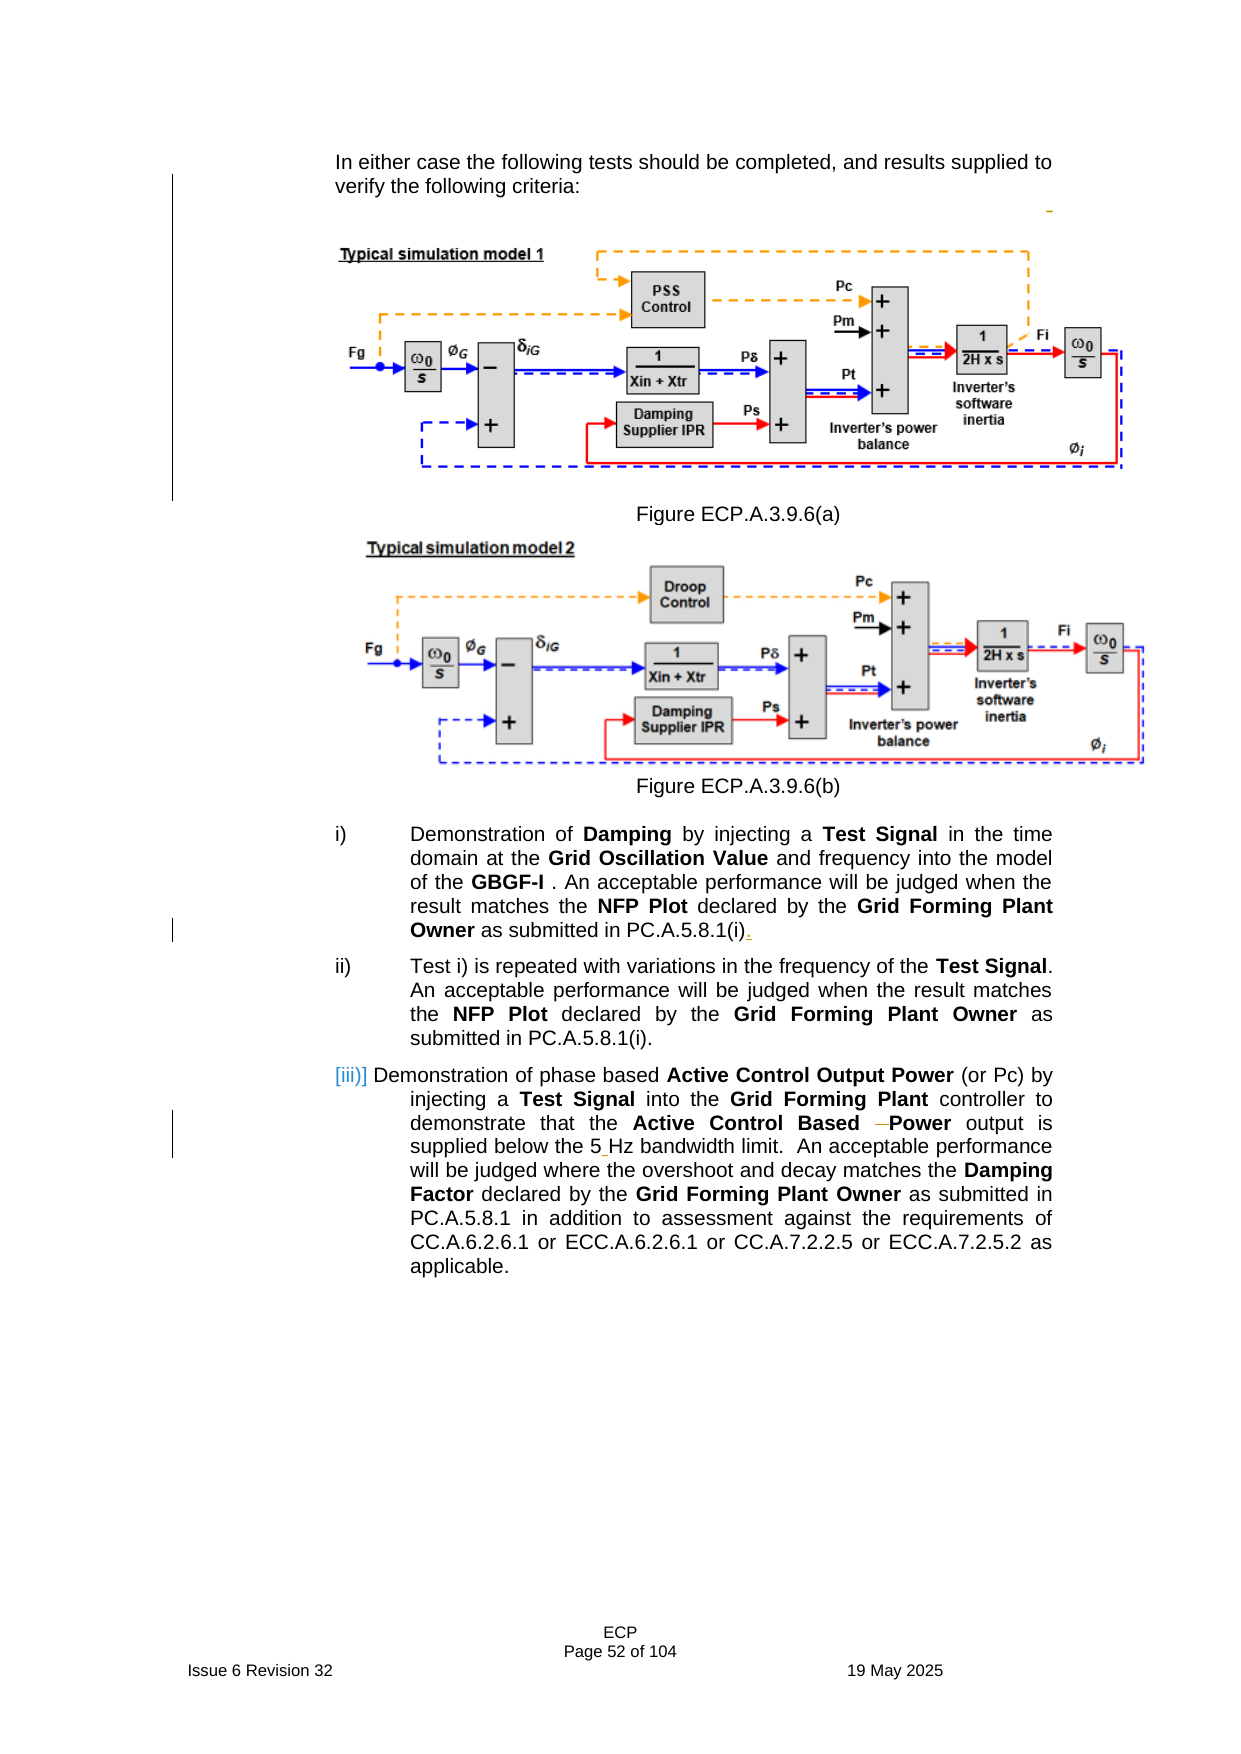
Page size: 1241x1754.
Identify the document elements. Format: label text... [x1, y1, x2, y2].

list Test i) is repeated with variations in the frequency of the Test Signal. An acceptable performance will be judged when the result matches the NFP Plot declared by the Grid Forming Plant Owner as submitted in PC.A.5.8.1(i). [335, 954, 1053, 1050]
text Figure ECP.A.3.9.6(a) [335, 502, 1053, 525]
picture [335, 221, 1140, 502]
picture [290, 525, 1231, 774]
list Demonstration of Damping by injecting a Test Signal in the time domain at the Grid Oscillation Value and frequency into the model of the GBGF-I . An acceptable performance will be judged when the result matches the NFP Plot declared by the Grid Forming Plant Owner as submitted in PC.A.5.8.1(i) [335, 822, 1053, 942]
text Figure ECP.A.3.9.6(b) [335, 774, 1053, 798]
list Demonstration of phase based Active Control Output Power (or Pc) by injecting a Test Signal into the Grid Forming Plant controller to demonstrate that the Active Control Based Power output is supplied below the 5Hz bandwidth limit. An acceptable performance will be judged where the overshoot and decay matches the Damping Factor declared by the Grid Forming Plant Owner as submitted in PC.A.5.8.1 in addition to assessment against the requirements of CC.A.6.2.6.1 or ECC.A.6.2.6.1 or CC.A.7.2.2.5 or ECC.A.7.2.5.2 as applicable. [335, 1062, 1053, 1278]
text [335, 150, 1053, 198]
